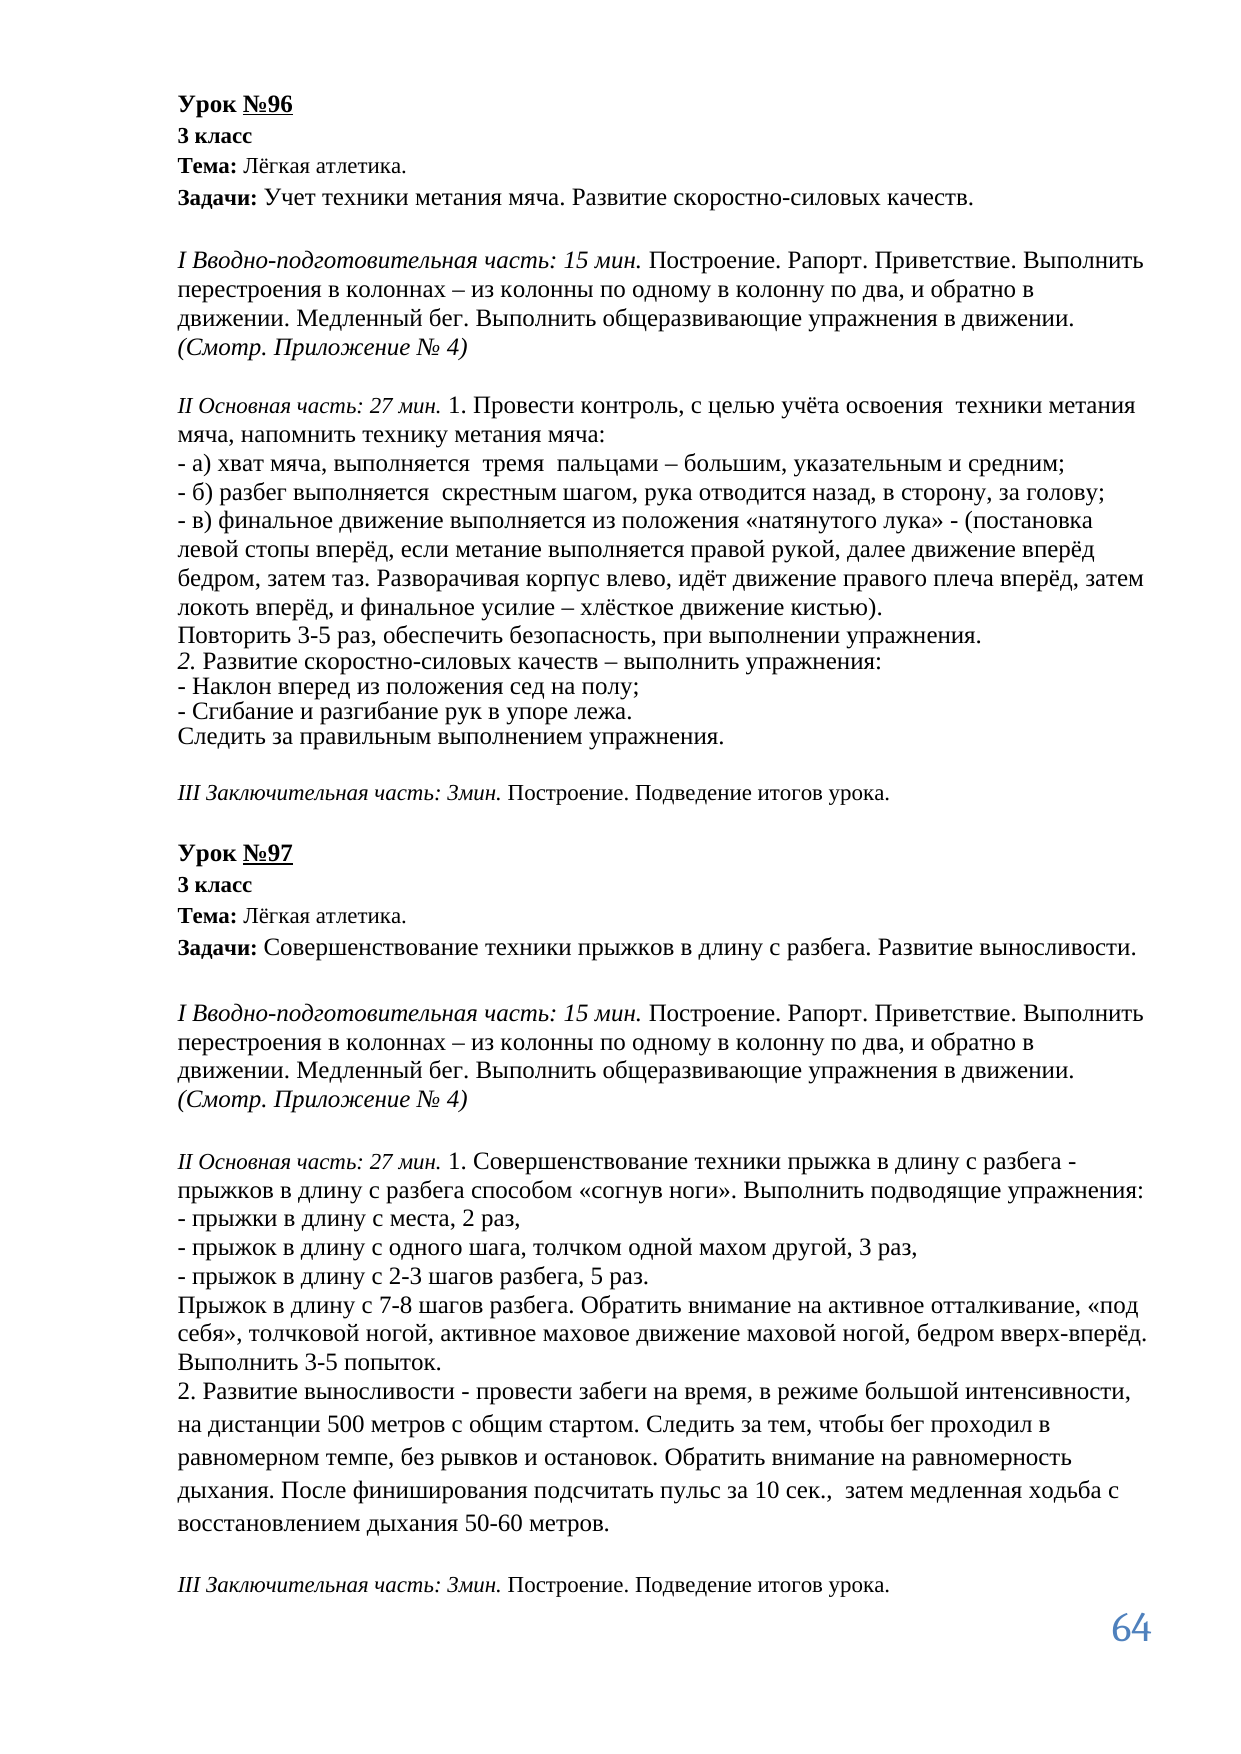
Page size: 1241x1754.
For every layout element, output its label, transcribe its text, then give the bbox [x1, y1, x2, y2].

text 2. Развитие скоростно-силовых качеств – выполнить упражнения: [177, 649, 1152, 674]
text Повторить 3-5 раз, обеспечить безопасность, при выполнении упражнения. [177, 621, 1152, 649]
text - в) финальное движение выполняется из положения «натянутого лука» - (постановка левой стопы вперёд, если метание выполняется правой рукой, далее движение вперёд бедром, затем таз. Разворачивая корпус влево, идёт движение правого плеча вперёд, затем локоть вперёд, и финальное усилие – хлёсткое движение кистью). [177, 506, 1152, 621]
text III Заключительная часть: 3мин. Построение. Подведение итогов урока. [177, 779, 1152, 806]
text - а) хват мяча, выполняется тремя пальцами – большим, указательным и средним; [177, 448, 1152, 477]
text Следить за правильным выполнением упражнения. [177, 724, 1152, 749]
text Тема: Лёгкая атлетика. [177, 902, 1152, 928]
text II Основная часть: 27 мин. 1. Совершенствование техники прыжка в длину с разбега - прыжков в длину с разбега способом «согнув ноги». Выполнить подводящие упражнения: [177, 1146, 1152, 1203]
text III Заключительная часть: 3мин. Построение. Подведение итогов урока. [177, 1571, 1152, 1598]
text Задачи: Совершенствование техники прыжков в длину с разбега. Развитие выносливости. [177, 932, 1152, 961]
text Задачи: Учет техники метания мяча. Развитие скоростно-силовых качеств. [177, 182, 1152, 211]
text I Вводно-подготовительная часть: 15 мин. Построение. Рапорт. Приветствие. Выполнить перестроения в колоннах – из колонны по одному в колонну по два, и обратно в движении. Медленный бег. Выполнить общеразвивающие упражнения в движении. (Смотр. Приложение № 4) [177, 998, 1152, 1113]
text - Сгибание и разгибание рук в упоре лежа. [177, 699, 1152, 724]
text 3 класс [177, 122, 1152, 148]
text 2. Развитие выносливости - провести забеги на время, в режиме большой интенсивности, на дистанции 500 метров с общим стартом. Следить за тем, чтобы бег проходил в равномерном темпе, без рывков и остановок. Обратить внимание на равномерность дыхания. После финиширования подсчитать пульс за 10 сек., затем медленная ходьба с восстановлением дыхания 50-60 метров. [177, 1376, 1152, 1537]
text 3 класс [177, 871, 1152, 898]
text - Наклон вперед из положения сед на полу; [177, 674, 1152, 699]
text II Основная часть: 27 мин. 1. Провести контроль, с целью учёта освоения техники метания мяча, напомнить технику метания мяча: [177, 391, 1152, 448]
text - прыжки в длину с места, 2 раз, [177, 1203, 1152, 1232]
text I Вводно-подготовительная часть: 15 мин. Построение. Рапорт. Приветствие. Выполнить перестроения в колоннах – из колонны по одному в колонну по два, и обратно в движении. Медленный бег. Выполнить общеразвивающие упражнения в движении. (Смотр. Приложение № 4) [177, 245, 1152, 360]
text Тема: Лёгкая атлетика. [177, 152, 1152, 178]
text Прыжок в длину с 7-8 шагов разбега. Обратить внимание на активное отталкивание, «под себя», толчковой ногой, активное маховое движение маховой ногой, бедром вверх-вперёд. Выполнить 3-5 попыток. [177, 1290, 1152, 1376]
text Урок №96 [177, 89, 1152, 117]
text Урок №97 [177, 838, 1152, 867]
text - прыжок в длину с одного шага, толчком одной махом другой, 3 раз, [177, 1232, 1152, 1261]
text - б) разбег выполняется скрестным шагом, рука отводится назад, в сторону, за голову; [177, 477, 1152, 506]
text - прыжок в длину с 2-3 шагов разбега, 5 раз. [177, 1261, 1152, 1290]
